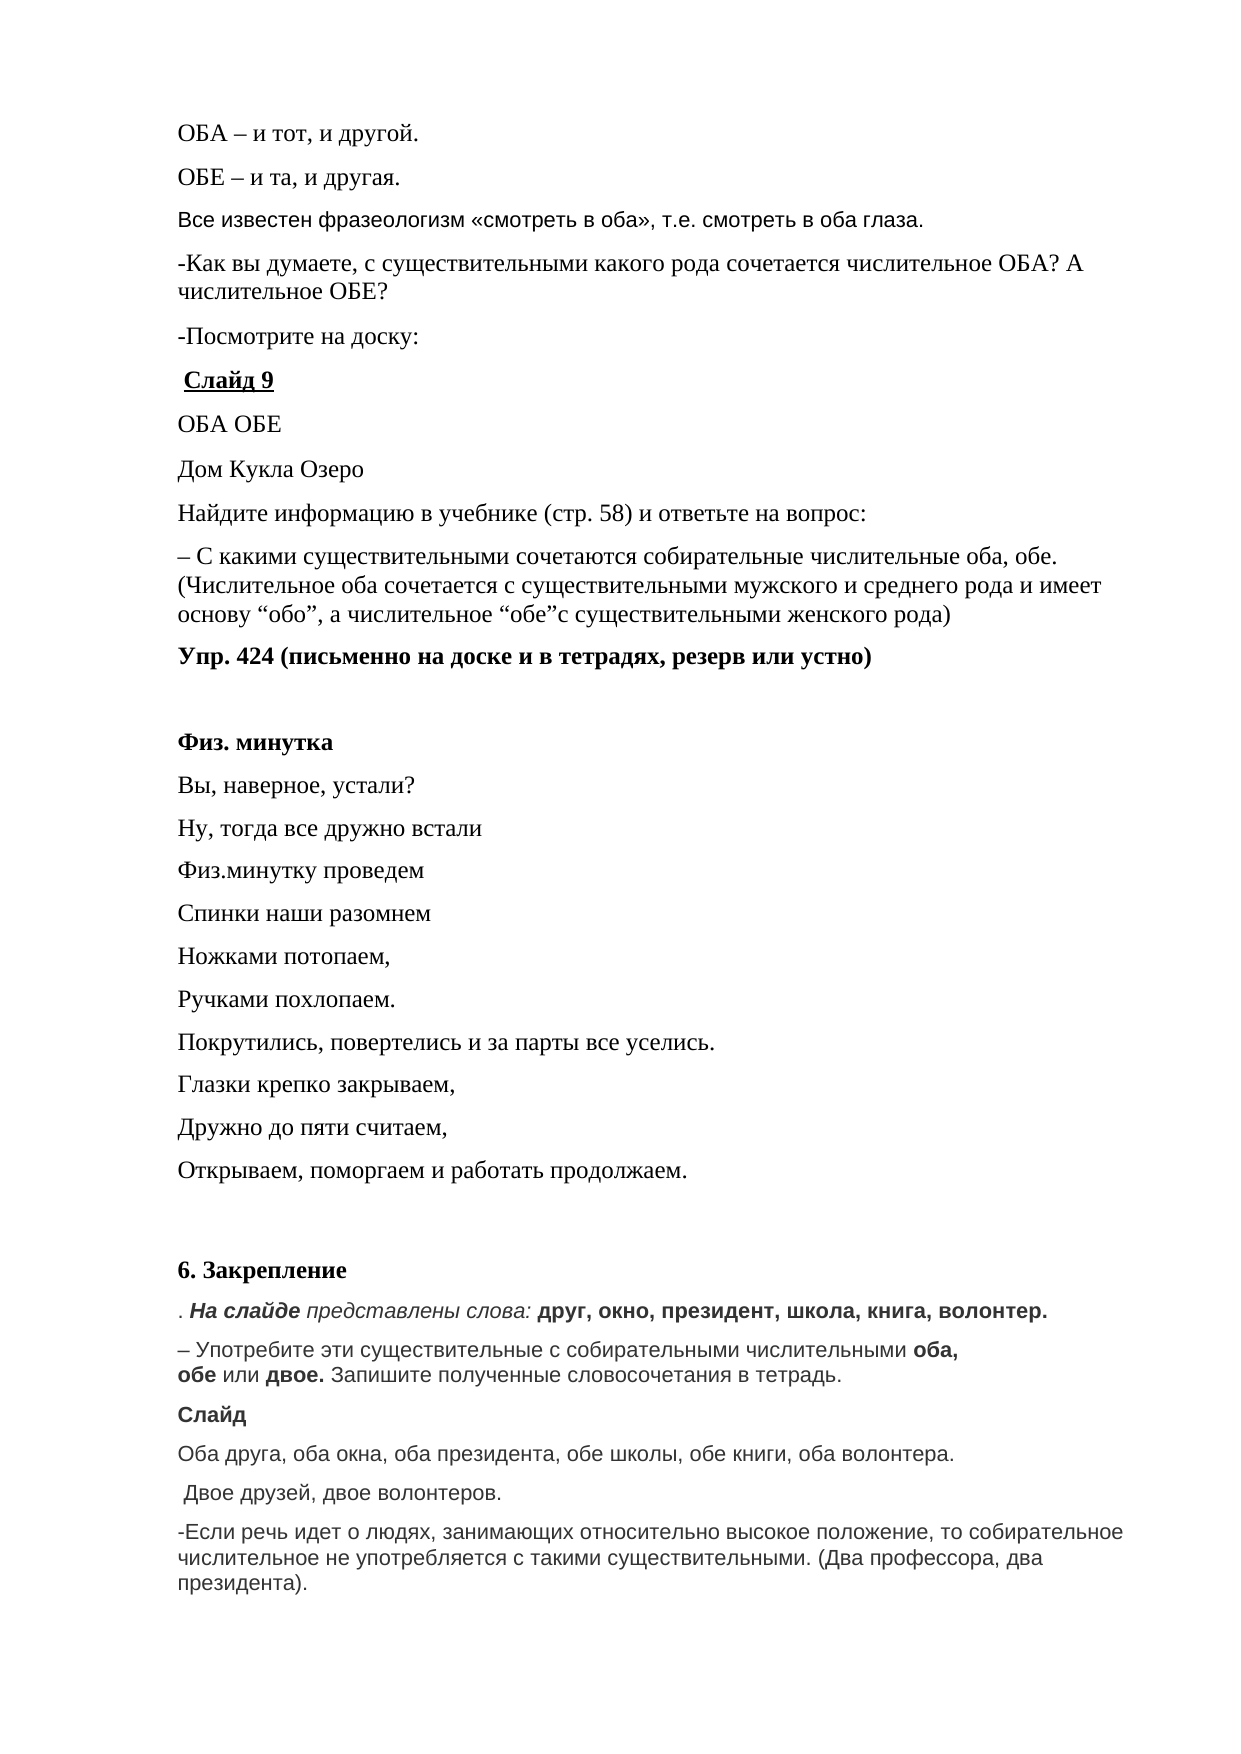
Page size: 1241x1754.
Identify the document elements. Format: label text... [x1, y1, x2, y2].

text ОБА ОБЕ [177, 409, 1152, 438]
text Ну, тогда все дружно встали [177, 813, 1152, 841]
text 6. Закрепление [177, 1255, 1152, 1284]
text -Посмотрите на доску: [177, 321, 1152, 349]
text Ручками похлопаем. [177, 984, 1152, 1013]
text Спинки наши разомнем [177, 898, 1152, 927]
text -Если речь идет о людях, занимающих относительно высокое положение, то собирательное числительное не употребляется с такими существительными. (Два профессора, два президента). [177, 1519, 1152, 1595]
text Дружно до пяти считаем, [177, 1112, 1152, 1141]
text Вы, наверное, устали? [177, 770, 1152, 799]
text ОБЕ – и та, и другая. [177, 162, 1152, 191]
text Глазки крепко закрываем, [177, 1069, 1152, 1098]
text -Как вы думаете, с существительными какого рода сочетается числительное ОБА? А числительное ОБЕ? [177, 248, 1152, 305]
text – С какими существительными сочетаются собирательные числительные оба, обе. (Числительное оба сочетается с существительными мужского и среднего рода и имеет основу “обо”, а числительное “обе”с существительными женского рода) [177, 541, 1152, 627]
text Найдите информацию в учебнике (стр. 58) и ответьте на вопрос: [177, 498, 1152, 527]
text Физ. минутка [177, 727, 1152, 756]
text Оба друга, оба окна, оба президента, обе школы, обе книги, оба волонтера. [177, 1441, 1152, 1466]
text Открываем, поморгаем и работать продолжаем. [177, 1155, 1152, 1184]
text Слайд 9 [177, 365, 1152, 394]
text Дом Кукла Озеро [177, 454, 1152, 483]
text Двое друзей, двое волонтеров. [177, 1480, 1152, 1505]
text Упр. 424 (письменно на доске и в тетрадях, резерв или устно) [177, 641, 1152, 670]
text Слайд [177, 1401, 1152, 1427]
text Физ.минутку проведем [177, 856, 1152, 884]
text . На слайде представлены слова: друг, окно, президент, школа, книга, волонтер. [177, 1298, 1152, 1323]
text Все известен фразеологизм «смотреть в оба», т.е. смотреть в оба глаза. [177, 207, 1152, 232]
text Ножками потопаем, [177, 941, 1152, 970]
text Покрутились, повертелись и за парты все уселись. [177, 1027, 1152, 1056]
text – Употребите эти существительные с собирательными числительными оба, обе или двое. Запишите полученные словосочетания в тетрадь. [177, 1337, 1152, 1387]
text ОБА – и тот, и другой. [177, 118, 1152, 147]
